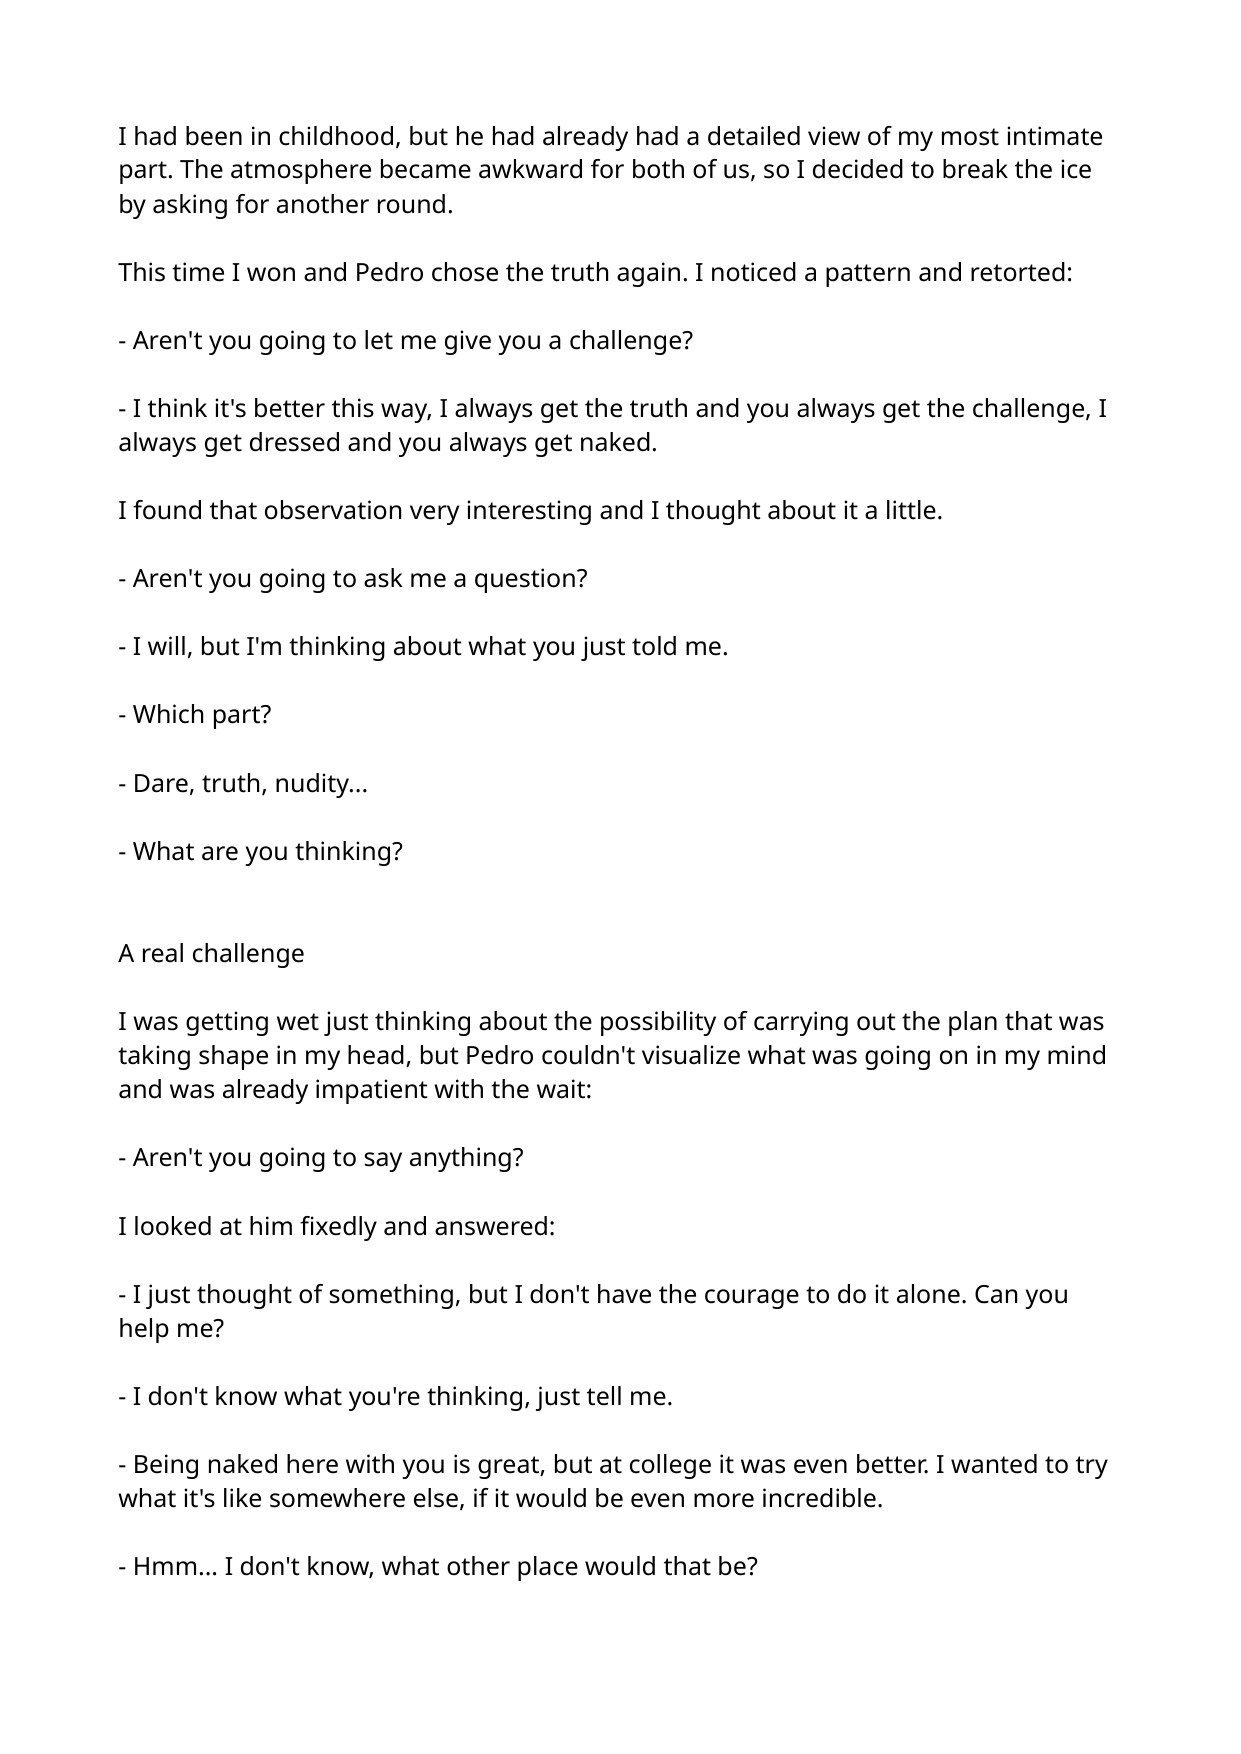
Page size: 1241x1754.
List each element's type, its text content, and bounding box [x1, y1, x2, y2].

text - Aren't you going to let me give you a challenge? [118, 322, 1122, 357]
text - Which part? [118, 697, 1122, 731]
text - What are you thinking? [118, 833, 1122, 867]
text - I don't know what you're thinking, just tell me. [118, 1378, 1122, 1412]
text - Dare, truth, nudity... [118, 765, 1122, 799]
text - Aren't you going to ask me a question? [118, 561, 1122, 595]
text - Being naked here with you is great, but at college it was even better. I wanted to try what it's like somewhere else, if it would be even more incredible. [118, 1447, 1122, 1515]
text - I think it's better this way, I always get the truth and you always get the challenge, I always get dressed and you always get naked. [118, 391, 1122, 459]
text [118, 118, 1122, 220]
text A real challenge [118, 936, 1122, 970]
text I found that observation very interesting and I thought about it a little. [118, 493, 1122, 527]
text This time I won and Pedro chose the truth again. I noticed a pattern and retorted: [118, 254, 1122, 288]
text I was getting wet just thinking about the possibility of carrying out the plan that was taking shape in my head, but Pedro couldn't visualize what was going on in my mind and was already impatient with the wait: [118, 1004, 1122, 1106]
text - Hmm... I don't know, what other place would that be? [118, 1549, 1122, 1583]
text - Aren't you going to say anything? [118, 1140, 1122, 1174]
text - I will, but I'm thinking about what you just told me. [118, 629, 1122, 663]
text I looked at him fixedly and answered: [118, 1208, 1122, 1242]
text - I just thought of something, but I don't have the courage to do it alone. Can you help me? [118, 1276, 1122, 1344]
